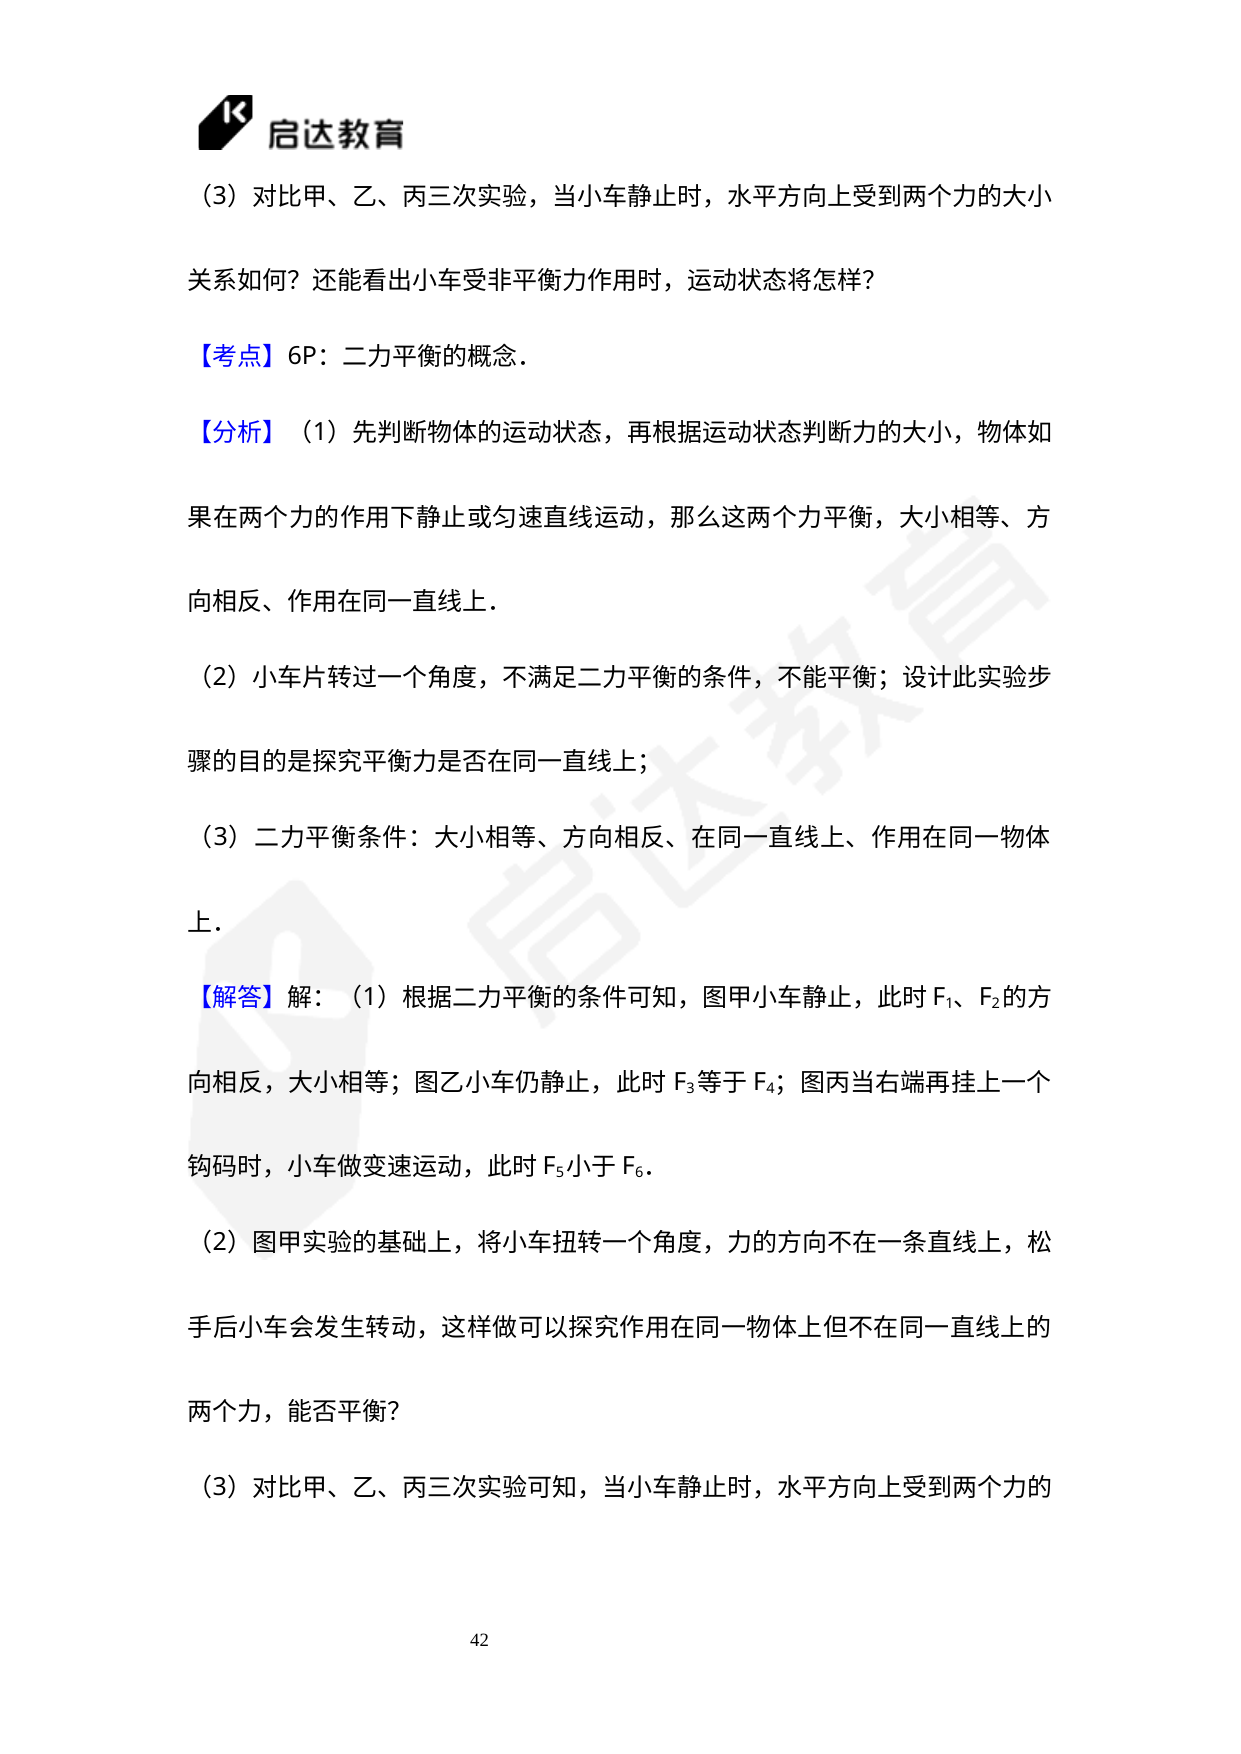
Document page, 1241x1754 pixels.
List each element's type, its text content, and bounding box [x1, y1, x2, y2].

text 【考点】6P：二力平衡的概念． [187, 322, 1053, 387]
text （3）对比甲、乙、丙三次实验，当小车静止时，水平方向上受到两个力的大小关系如何？还能看出小车受非平衡力作用时，运动状态将怎样？ [187, 162, 1053, 311]
text 【解答】解：（1）根据二力平衡的条件可知，图甲小车静止，此时F1、F2的方向相反，大小相等；图乙小车仍静止，此时F3等于F4；图丙当右端再挂上一个钩码时，小车做变速运动，此时F5小于F6． [187, 963, 1053, 1197]
text （3）二力平衡条件：大小相等、方向相反、在同一直线上、作用在同一物体上． [187, 803, 1053, 953]
text （2）小车片转过一个角度，不满足二力平衡的条件，不能平衡；设计此实验步骤的目的是探究平衡力是否在同一直线上； [187, 643, 1053, 792]
picture [198, 95, 404, 150]
text 【分析】（1）先判断物体的运动状态，再根据运动状态判断力的大小，物体如果在两个力的作用下静止或匀速直线运动，那么这两个力平衡，大小相等、方向相反、作用在同一直线上． [187, 398, 1053, 632]
text （3）对比甲、乙、丙三次实验可知，当小车静止时，水平方向上受到两个力的大小相等；由图丙可知，小车受非平衡力作用时，运动状态将改变． [187, 1453, 1053, 1518]
text （2）图甲实验的基础上，将小车扭转一个角度，力的方向不在一条直线上，松手后小车会发生转动，这样做可以探究作用在同一物体上但不在同一直线上的两个力，能否平衡？ [187, 1208, 1053, 1442]
